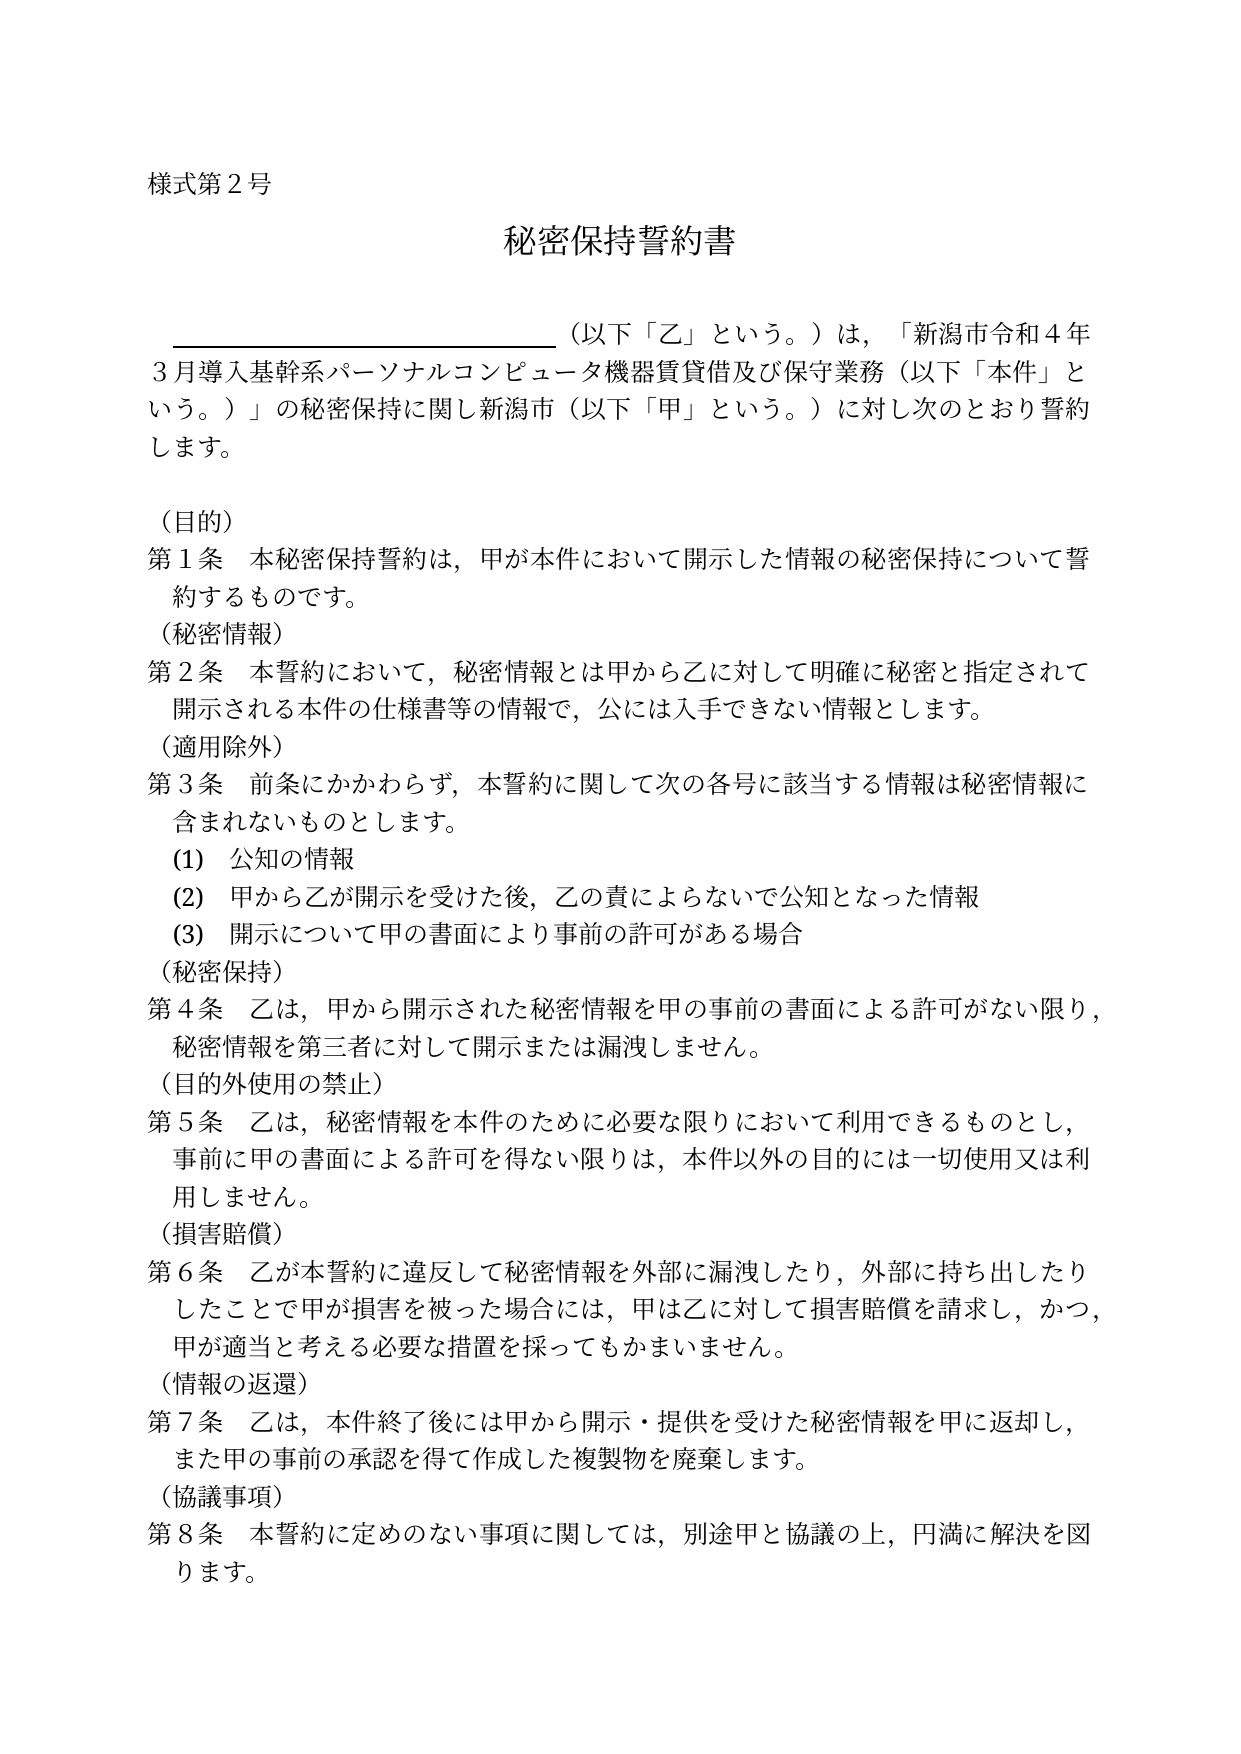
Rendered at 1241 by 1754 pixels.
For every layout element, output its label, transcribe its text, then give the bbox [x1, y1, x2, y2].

text 第３条 前条にかかわらず，本誓約に関して次の各号に該当する情報は秘密情報に含まれないものとします。 [148, 764, 1092, 839]
text （協議事項） [148, 1477, 1092, 1514]
text 第１条 本秘密保持誓約は，甲が本件において開示した情報の秘密保持について誓約するものです。 [148, 539, 1092, 614]
text (3) 開示について甲の書面により事前の許可がある場合 [148, 914, 1092, 952]
text 第８条 本誓約に定めのない事項に関しては，別途甲と協議の上，円満に解決を図ります。 [148, 1514, 1092, 1589]
text 第５条 乙は，秘密情報を本件のために必要な限りにおいて利用できるものとし，事前に甲の書面による許可を得ない限りは，本件以外の目的には一切使用又は利用しません。 [148, 1102, 1092, 1214]
text （秘密保持） [148, 952, 1092, 989]
text (1) 公知の情報 [148, 839, 1092, 877]
text 第２条 本誓約において，秘密情報とは甲から乙に対して明確に秘密と指定されて開示される本件の仕様書等の情報で，公には入手できない情報とします。 [148, 652, 1092, 727]
text （秘密情報） [148, 614, 1092, 652]
text 第６条 乙が本誓約に違反して秘密情報を外部に漏洩したり，外部に持ち出したりしたことで甲が損害を被った場合には，甲は乙に対して損害賠償を請求し，かつ，甲が適当と考える必要な措置を採ってもかまいません。 [148, 1252, 1092, 1364]
text 様式第２号 [148, 164, 1092, 202]
text (2) 甲から乙が開示を受けた後，乙の責によらないで公知となった情報 [148, 877, 1092, 914]
text （適用除外） [148, 727, 1092, 764]
text 第７条 乙は，本件終了後には甲から開示・提供を受けた秘密情報を甲に返却し，また甲の事前の承認を得て作成した複製物を廃棄します。 [148, 1402, 1092, 1477]
text 第４条 乙は，甲から開示された秘密情報を甲の事前の書面による許可がない限り，秘密情報を第三者に対して開示または漏洩しません。 [148, 989, 1092, 1064]
text （情報の返還） [148, 1364, 1092, 1402]
text （以下「乙」という。）は，「新潟市令和４年３月導入基幹系パーソナルコンピュータ機器賃貸借及び保守業務（以下「本件」という。）」の秘密保持に関し新潟市（以下「甲」という。）に対し次のとおり誓約します。 [148, 314, 1092, 464]
text （損害賠償） [148, 1214, 1092, 1252]
text 秘密保持誓約書 [148, 202, 1092, 277]
text （目的） [148, 502, 1092, 539]
text （目的外使用の禁止） [148, 1064, 1092, 1102]
